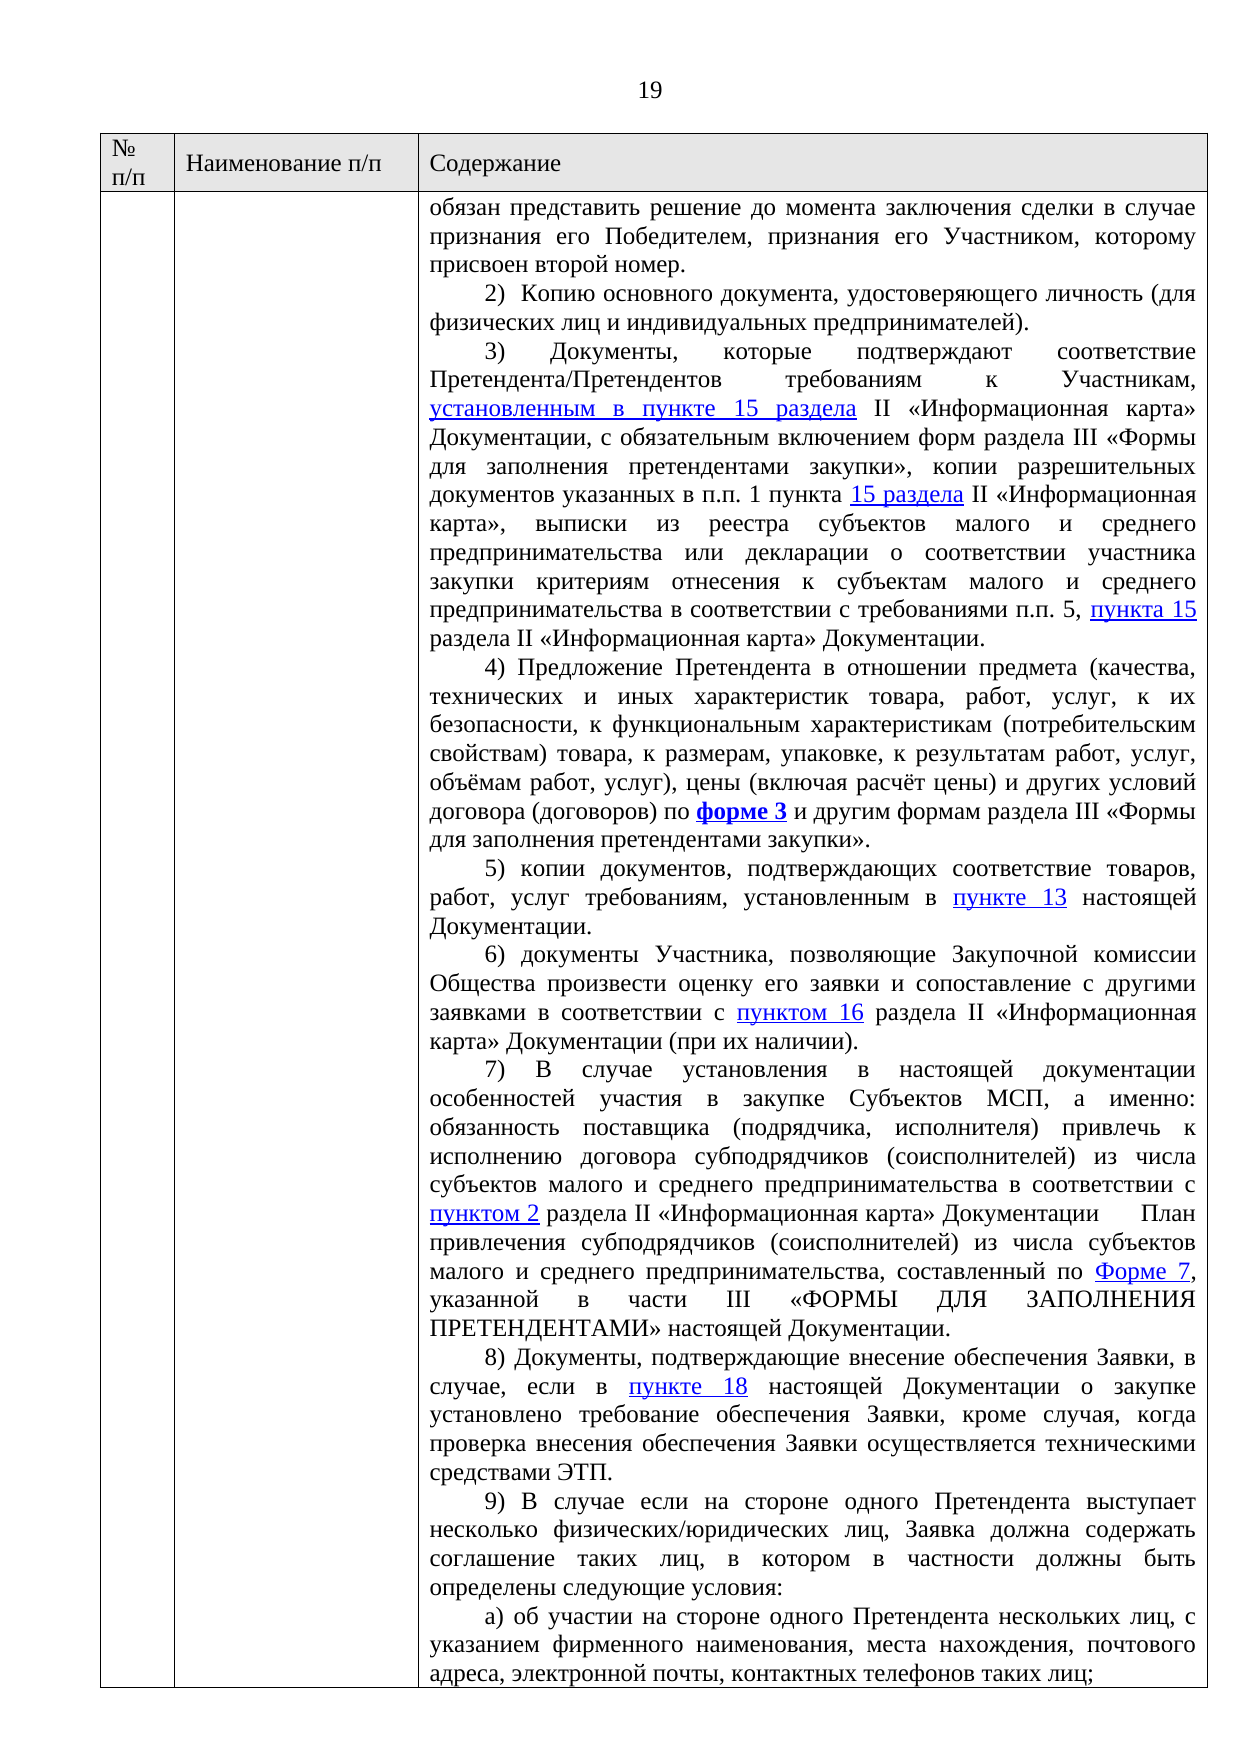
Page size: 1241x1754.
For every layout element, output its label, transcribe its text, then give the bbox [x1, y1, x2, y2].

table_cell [175, 192, 418, 1687]
table_header Наименование п/п [175, 134, 418, 191]
table_header Содержание [419, 134, 1207, 191]
table_cell [101, 192, 174, 1687]
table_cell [419, 192, 1207, 1687]
table_header № п/п [101, 134, 174, 191]
